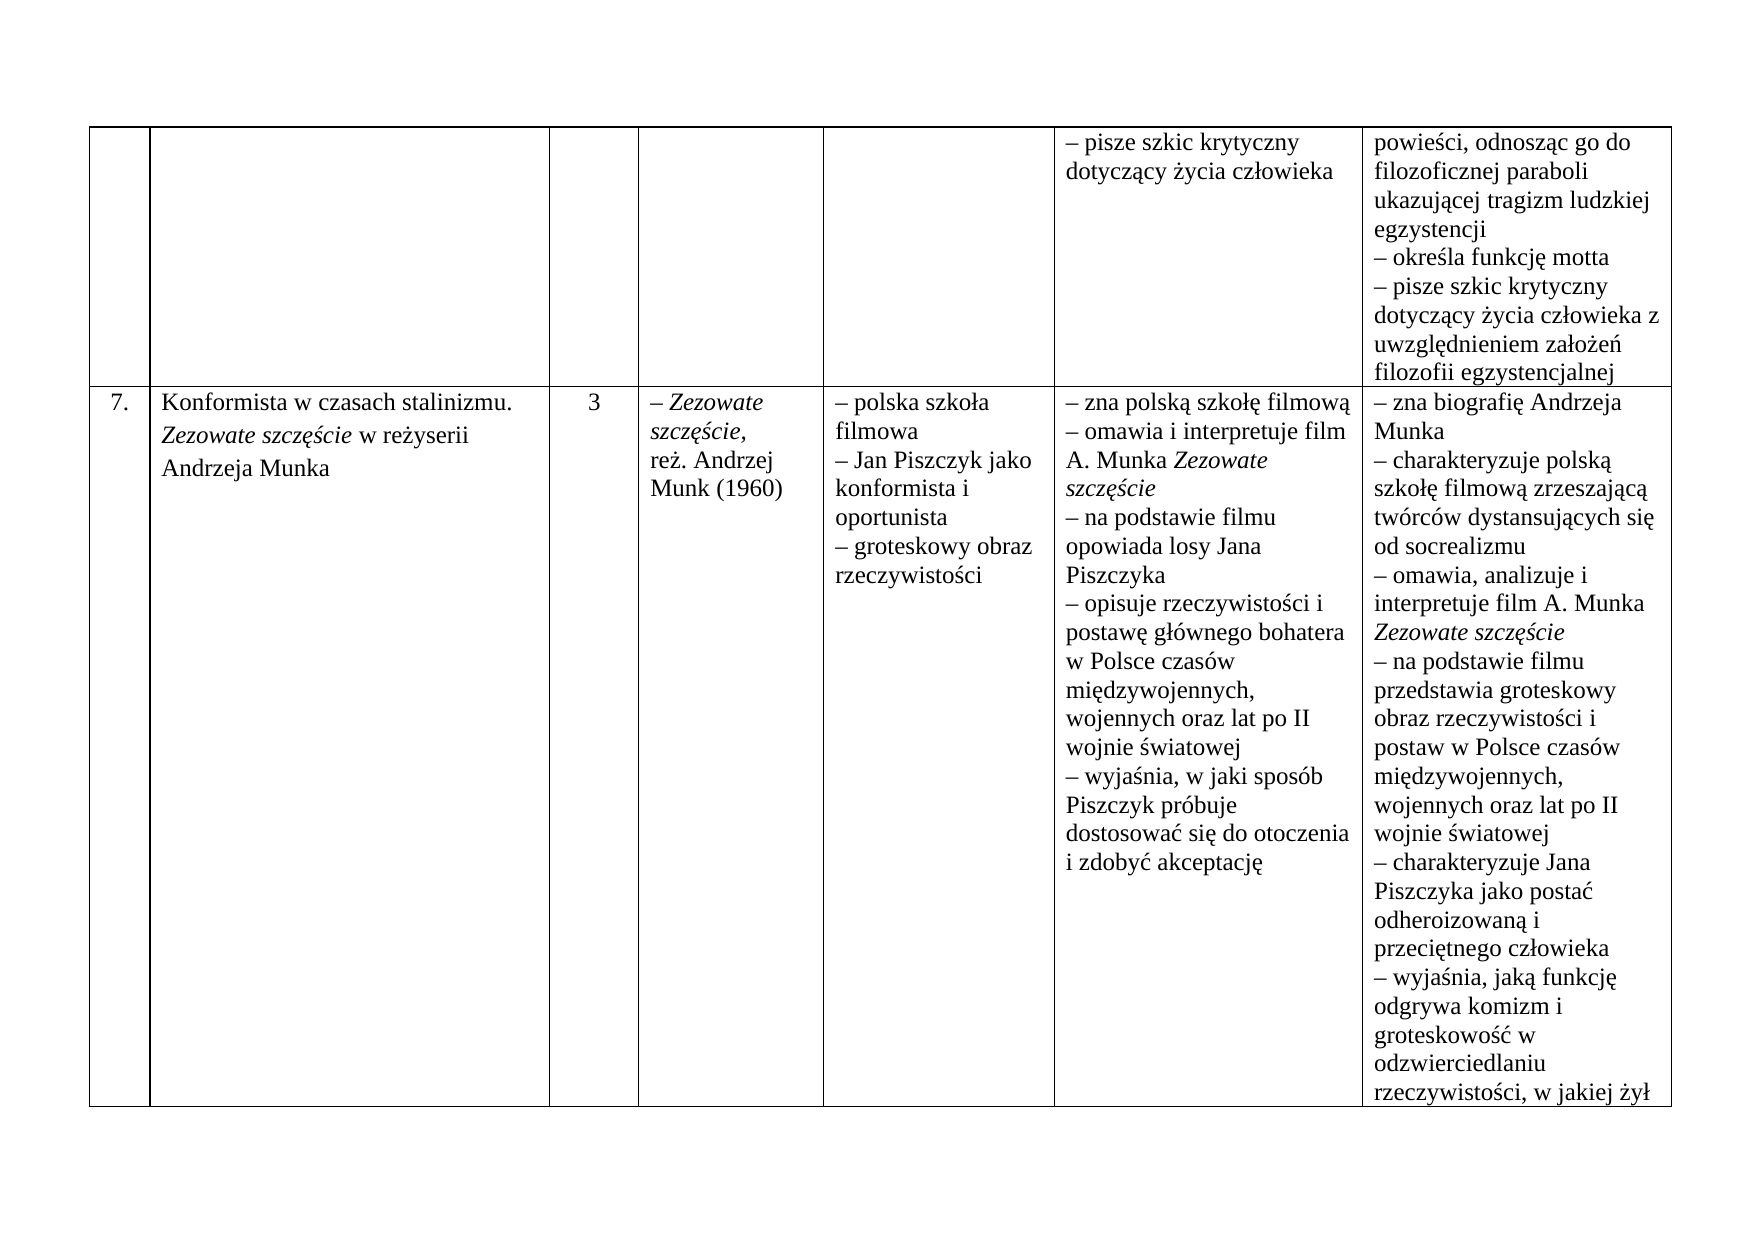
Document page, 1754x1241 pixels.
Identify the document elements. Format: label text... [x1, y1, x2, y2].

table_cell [639, 128, 823, 386]
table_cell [1363, 128, 1671, 386]
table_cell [151, 128, 549, 386]
table_cell 5 [550, 128, 638, 386]
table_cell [1055, 128, 1362, 386]
table_cell 3 [550, 387, 638, 1106]
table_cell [824, 387, 1054, 1106]
table_cell 6. [90, 128, 149, 386]
table_cell 7. [90, 387, 149, 1106]
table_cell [151, 387, 549, 1106]
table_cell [639, 387, 823, 1106]
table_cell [824, 128, 1054, 386]
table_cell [1055, 387, 1362, 1106]
